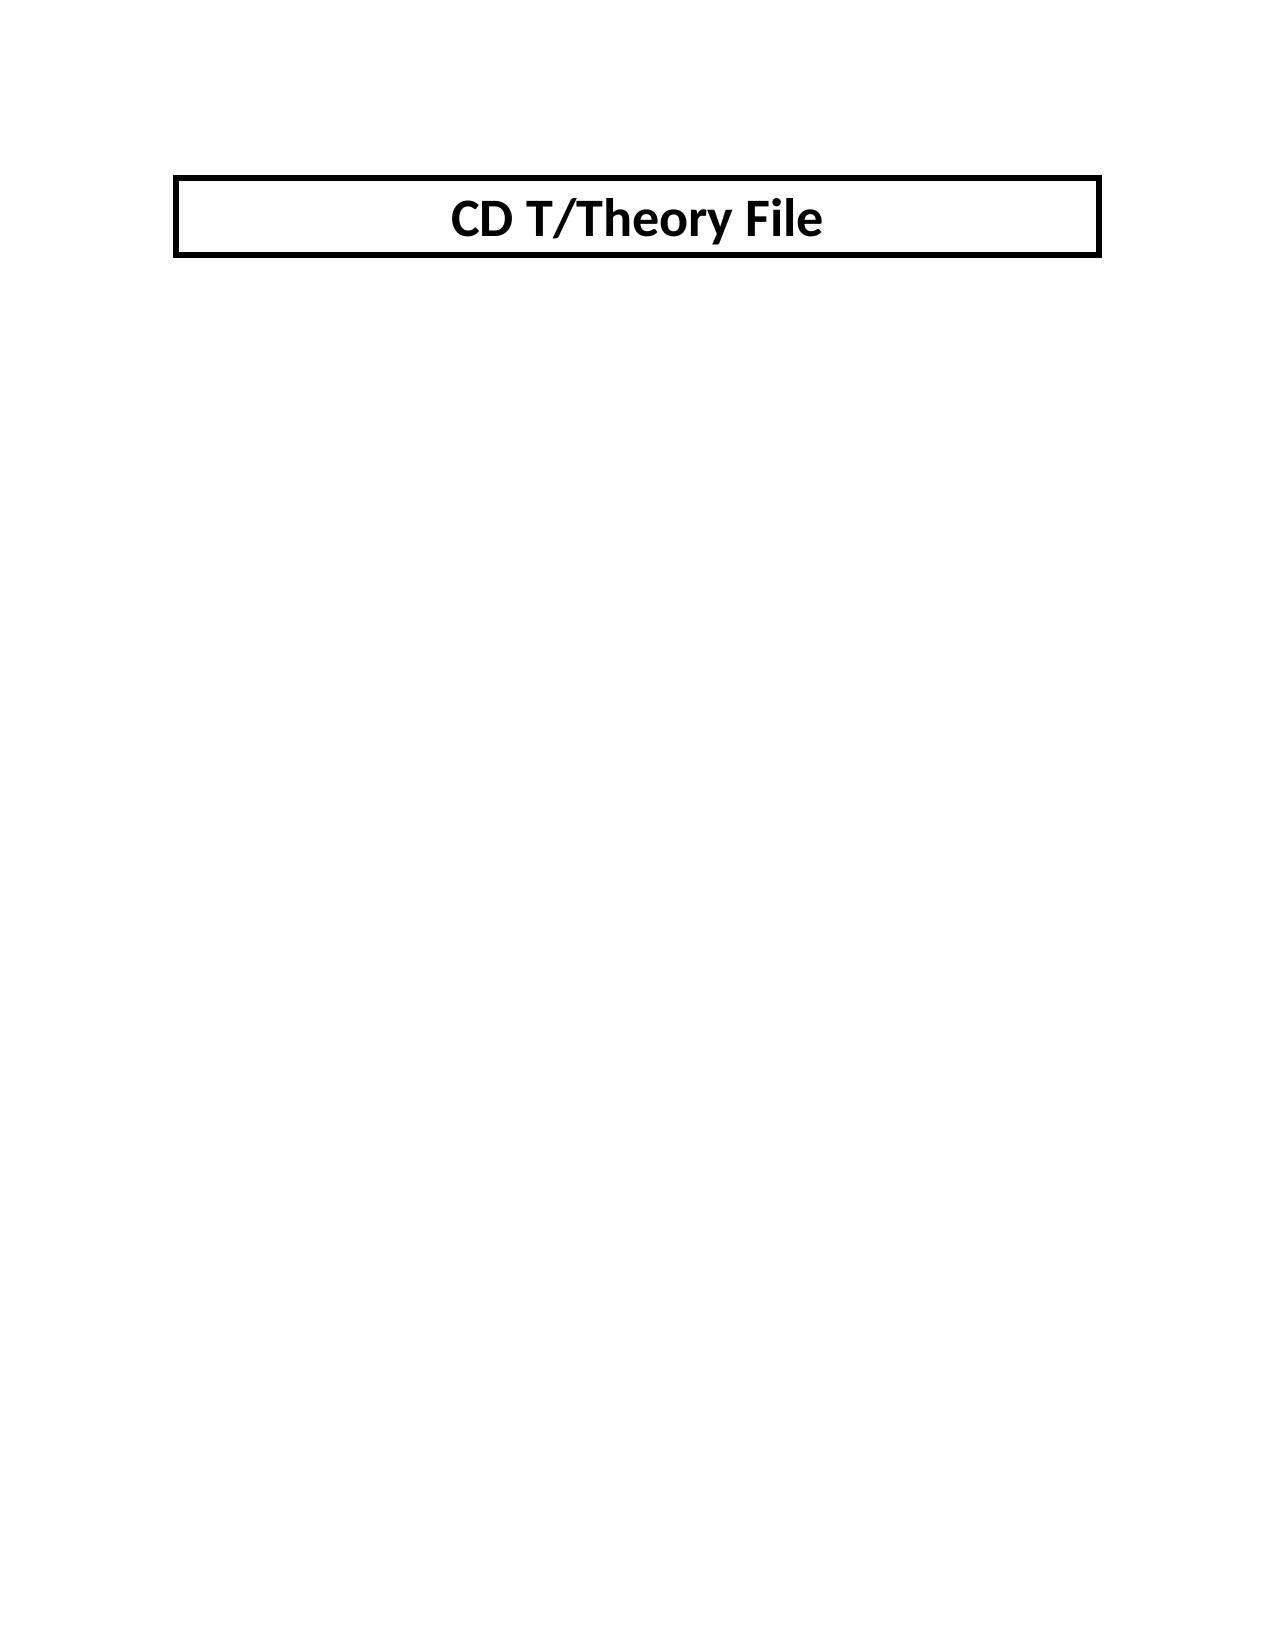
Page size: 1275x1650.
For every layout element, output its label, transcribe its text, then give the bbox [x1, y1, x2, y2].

subtitle CD T/Theory File [179, 181, 1096, 252]
